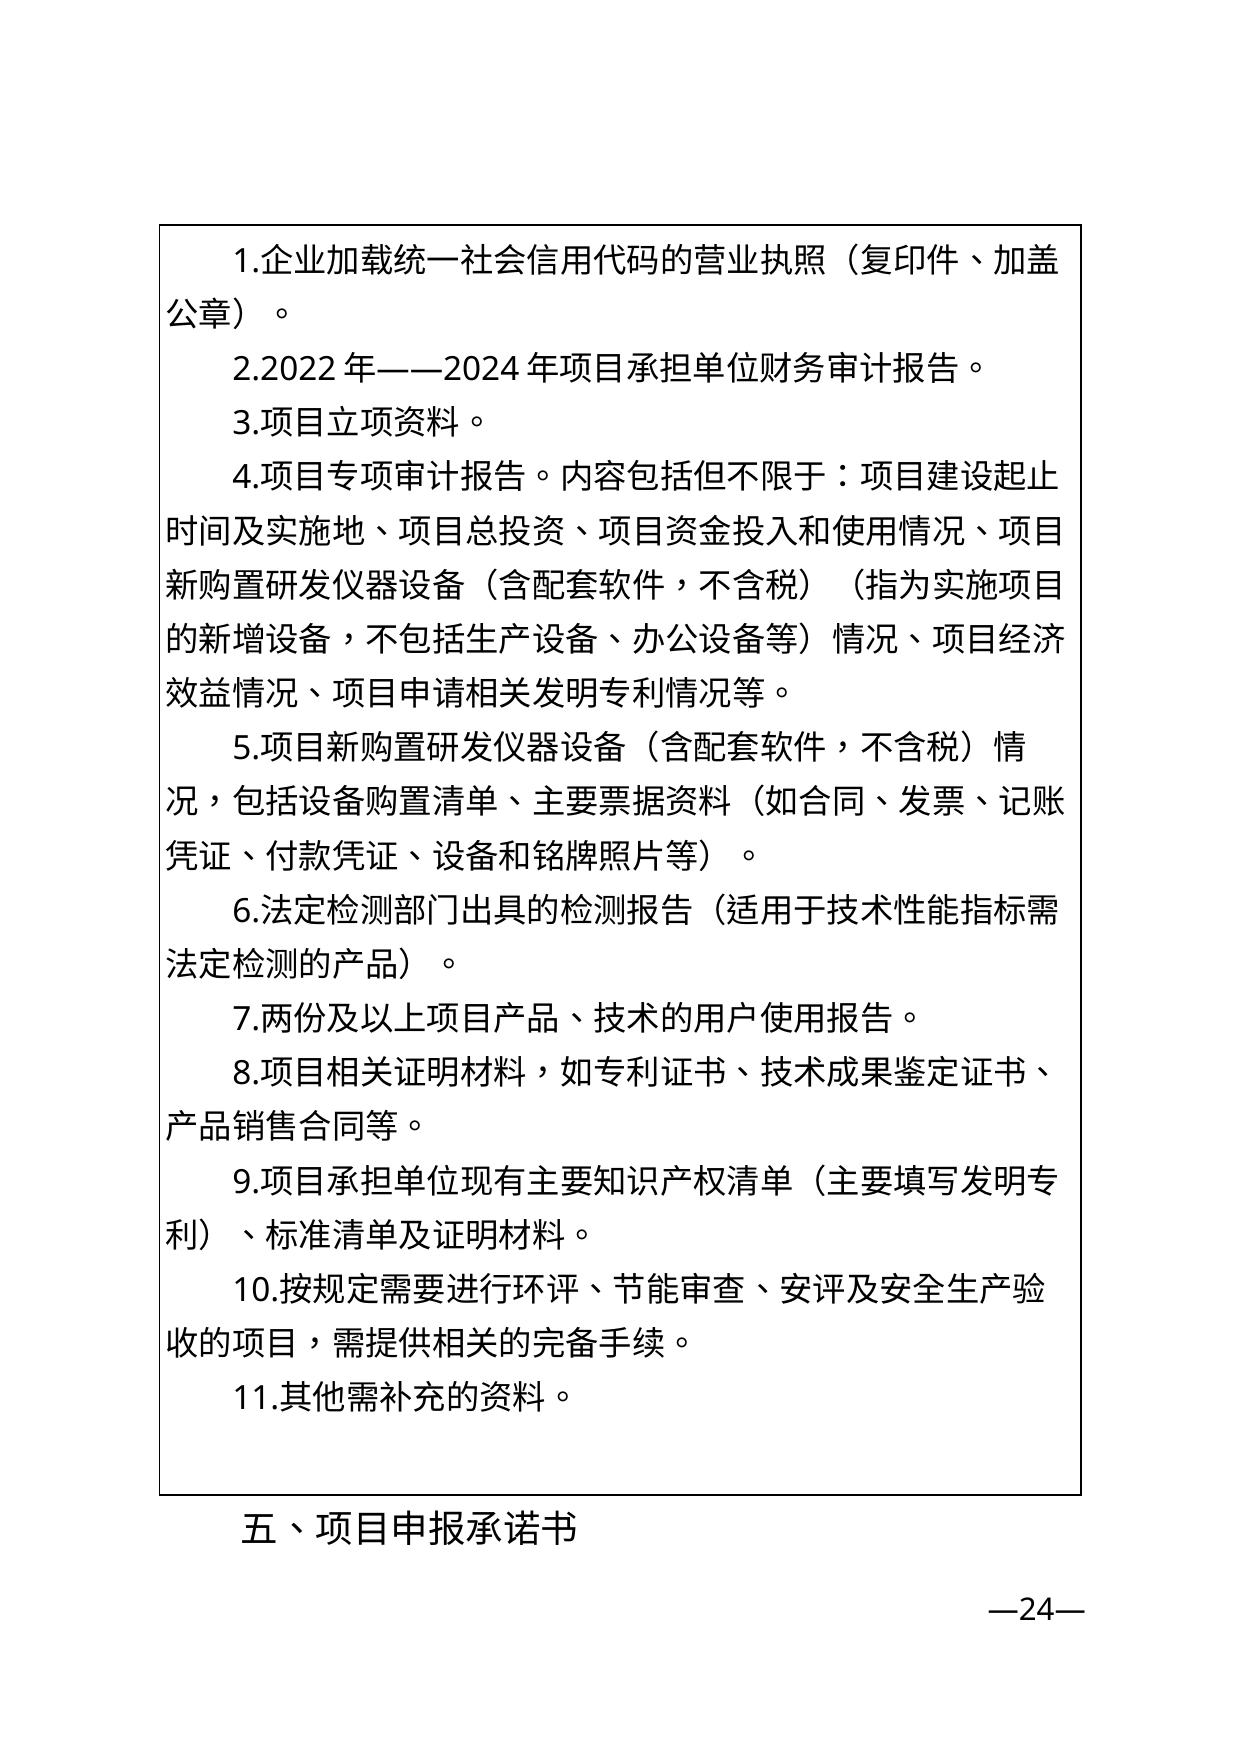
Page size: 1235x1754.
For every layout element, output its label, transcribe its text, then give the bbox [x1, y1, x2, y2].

table_header 1.企业加载统一社会信用代码的营业执照（复印件、加盖公章）。 2.2022年——2024年项目承担单位财务审计报告。 3.项目立项资料。 4.项目专项审计报告。内容包括但不限于：项目建设起止时间及实施地、项目总投资、项目资金投入和使用情况、项目新购置研发仪器设备（含配套软件，不含税）（指为实施项目的新增设备，不包括生产设备、办公设备等）情况、项目经济效益情况、项目申请相关发明专利情况等。 5.项目新购置研发仪器设备（含配套软件，不含税）情况，包括设备购置清单、主要票据资料（如合同、发票、记账凭证、付款凭证、设备和铭牌照片等）。 6.法定检测部门出具的检测报告（适用于技术性能指标需法定检测的产品）。 7.两份及以上项目产品、技术的用户使用报告。 8.项目相关证明材料，如专利证书、技术成果鉴定证书、产品销售合同等。 9.项目承担单位现有主要知识产权清单（主要填写发明专利）、标准清单及证明材料。 10.按规定需要进行环评、节能审查、安评及安全生产验收的项目，需提供相关的完备手续。 11.其他需补充的资料。 [160, 226, 1080, 1494]
text 五、项目申报承诺书 [165, 1496, 1087, 1554]
